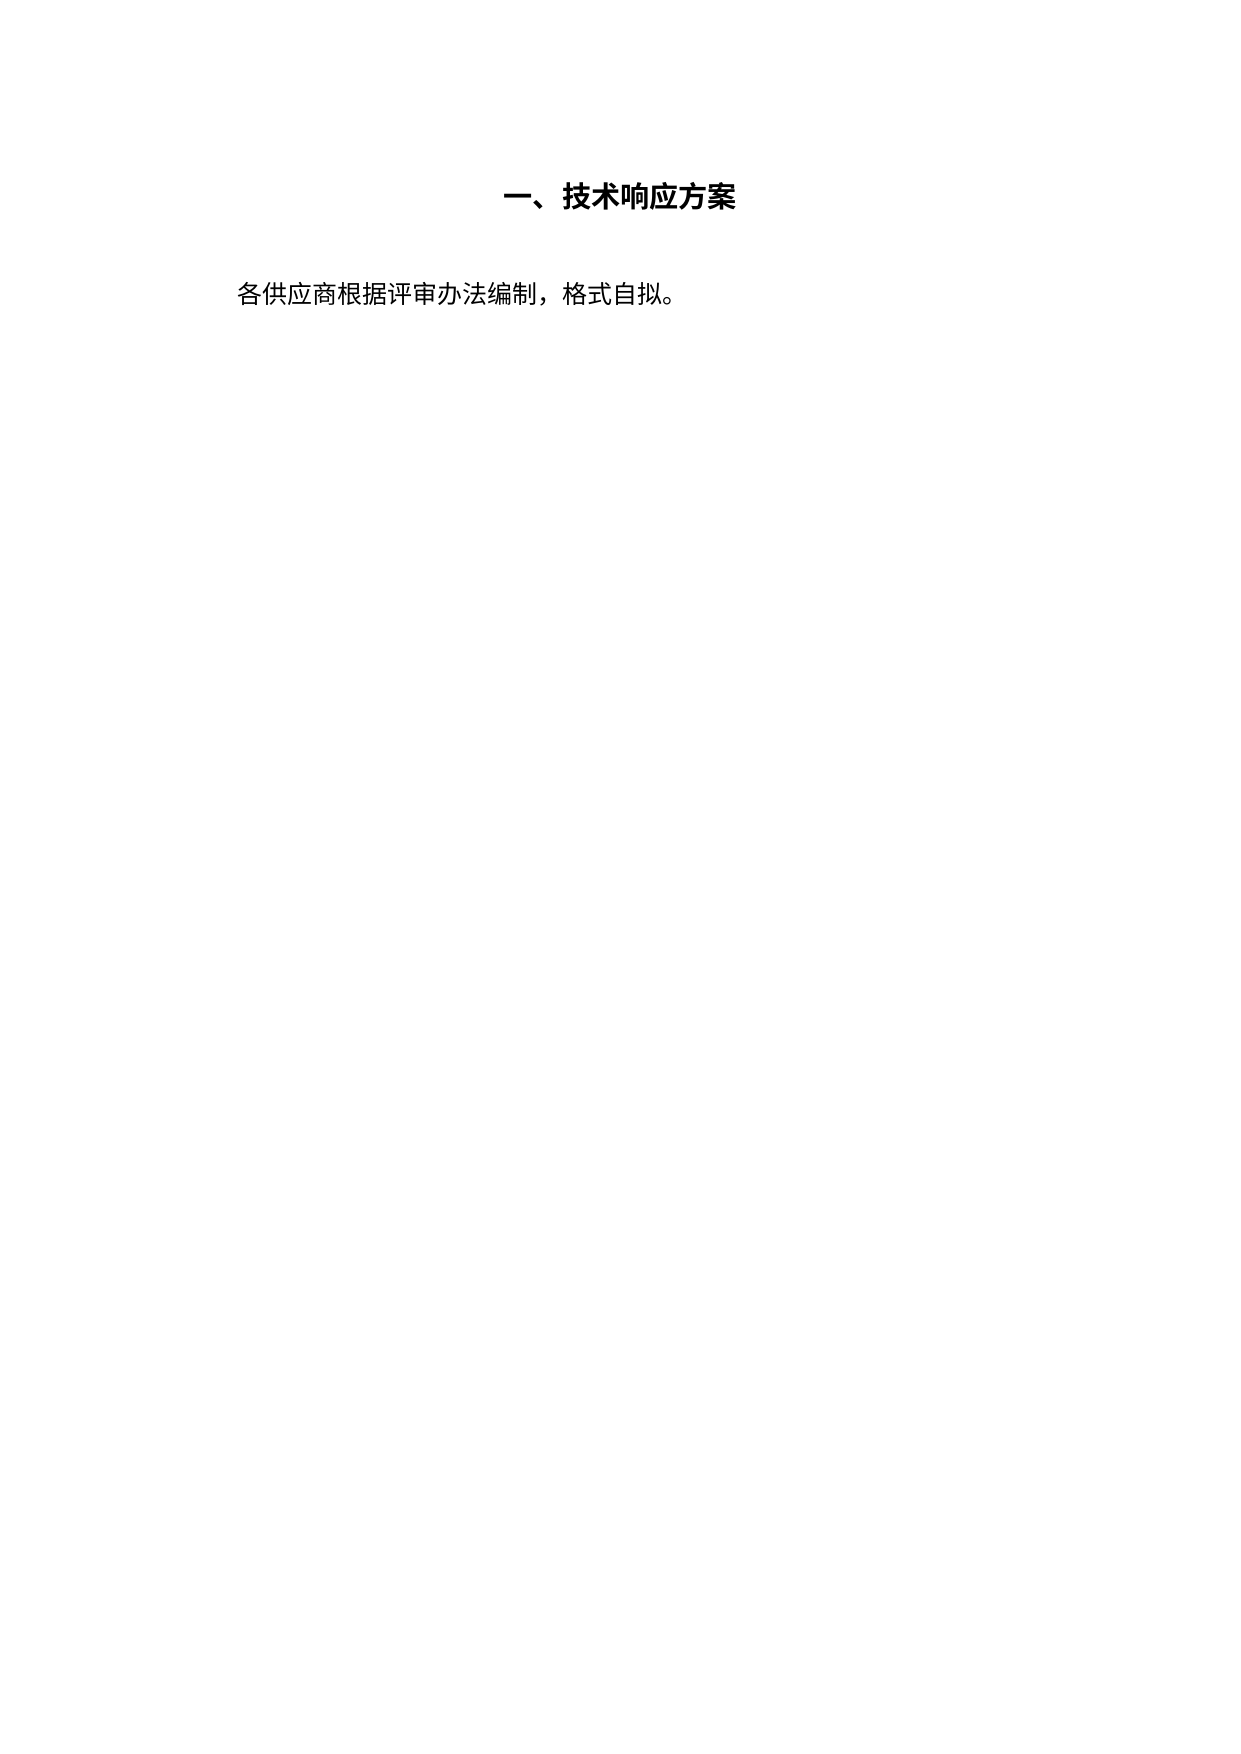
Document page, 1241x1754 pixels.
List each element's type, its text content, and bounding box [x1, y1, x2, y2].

text 一、技术响应方案 [187, 162, 1053, 227]
text 各供应商根据评审办法编制，格式自拟。 [187, 261, 1053, 326]
